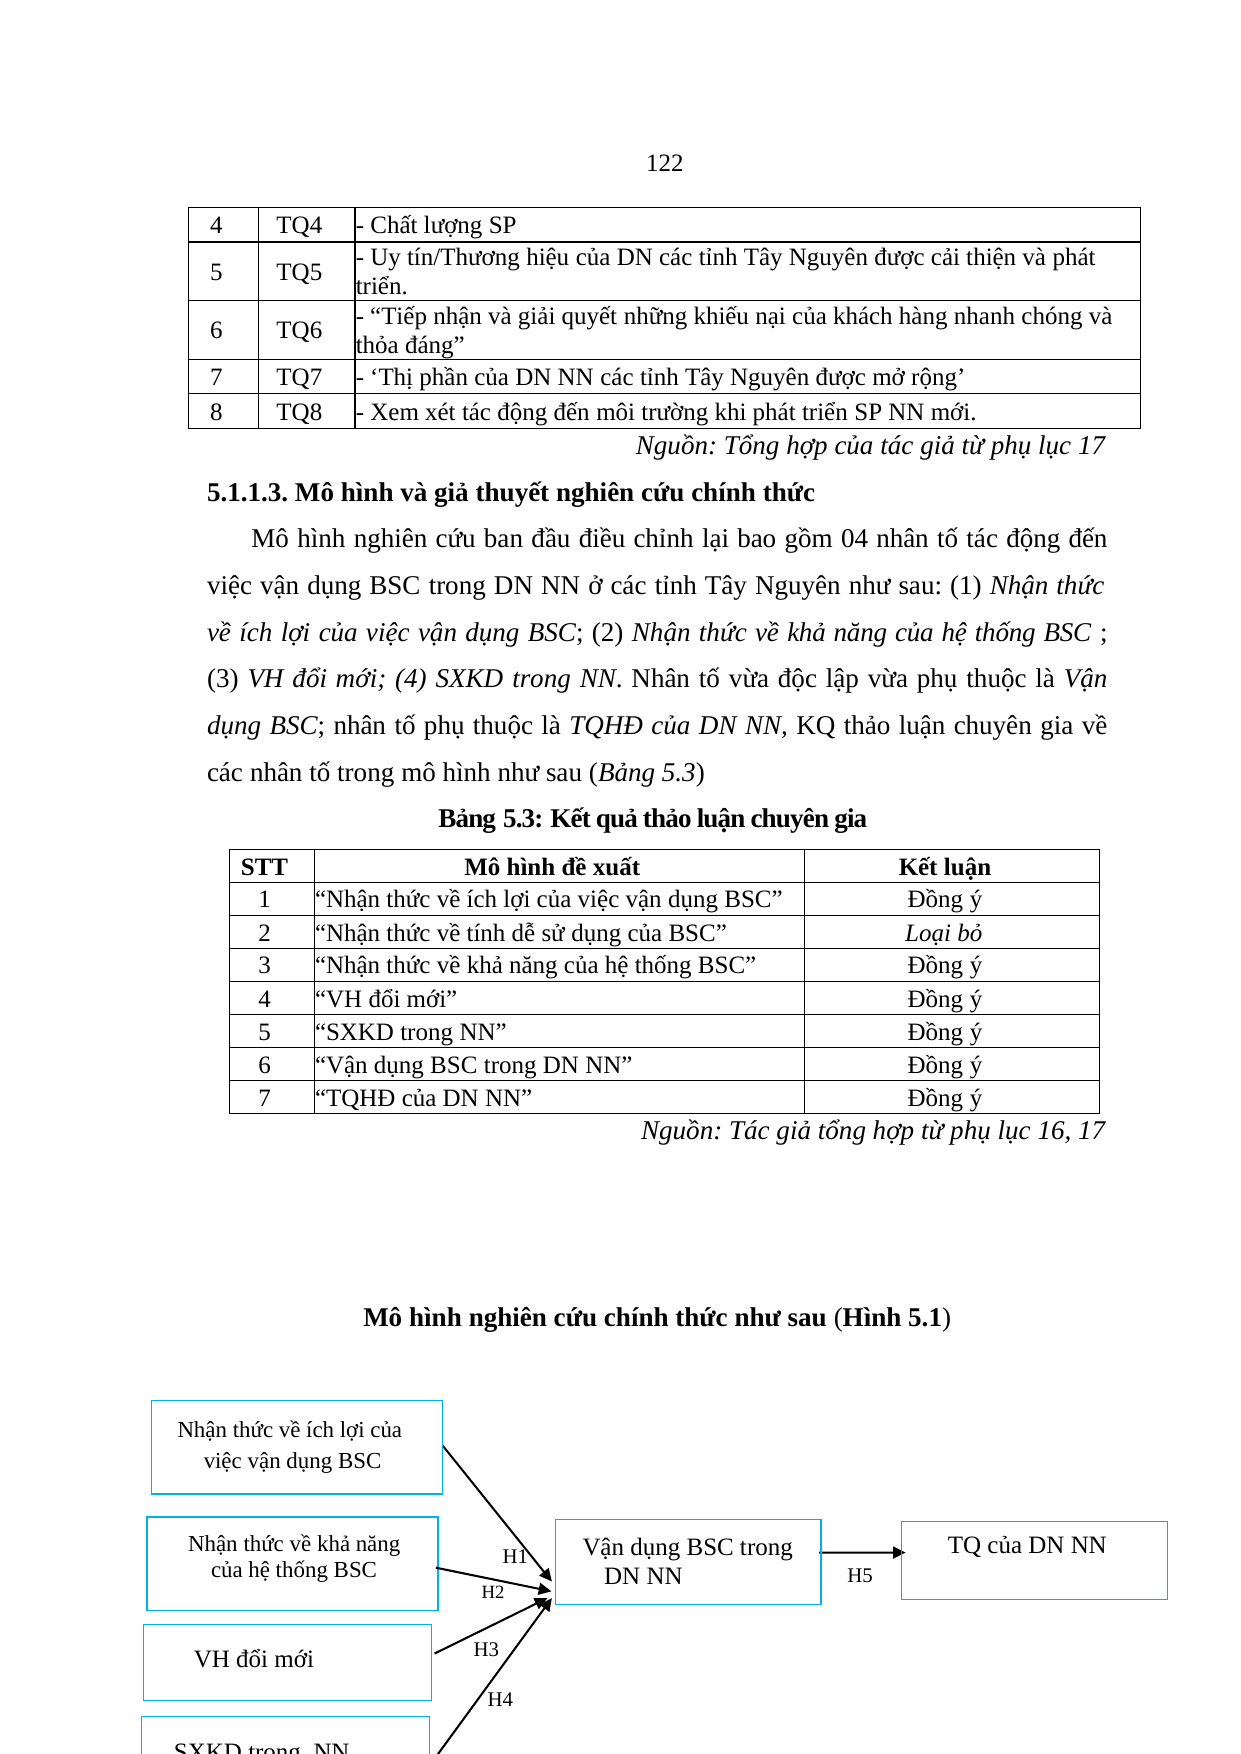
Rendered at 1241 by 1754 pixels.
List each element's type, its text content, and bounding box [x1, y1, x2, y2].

subtitle Nguồn: Tác giả tổng hợp từ phụ lục 16, 17 [207, 1114, 1107, 1145]
table_header Kết luận [805, 850, 1099, 882]
subtitle Bảng 5.3: Kết quả thảo luận chuyên gia [207, 802, 1107, 833]
table_cell “TQHĐ của DN NN” [315, 1081, 804, 1113]
table_cell 5 [189, 243, 258, 300]
table_cell 1 [230, 883, 314, 915]
table_cell “Nhận thức về tính dễ sử dụng của BSC” [315, 916, 804, 948]
table_cell Loại bỏ [805, 916, 1099, 948]
table_cell TQ5 [259, 243, 354, 300]
table_cell “VH đổi mới” [315, 982, 804, 1014]
table_cell Đồng ý [805, 1081, 1099, 1113]
table_cell 2 [230, 916, 314, 948]
table_cell “Nhận thức về ích lợi của việc vận dụng BSC” [315, 883, 804, 915]
table_cell TQ8 [259, 394, 354, 428]
table_cell Đồng ý [805, 883, 1099, 915]
table_cell Đồng ý [805, 1048, 1099, 1080]
text Nguồn: Tổng hợp của tác giả từ phụ lục 17 [207, 429, 1107, 460]
table_cell - Xem xét tác động đến môi trường khi phát triển SP NN mới. [356, 394, 1140, 428]
table_cell - Uy tín/Thương hiệu của DN các tỉnh Tây Nguyên được cải thiện và phát triển. [356, 243, 1140, 300]
table_cell Đồng ý [805, 949, 1099, 981]
table_cell 4 [230, 982, 314, 1014]
table_cell 8 [189, 394, 258, 428]
table_cell TQ7 [259, 360, 354, 393]
table_cell 6 [189, 301, 258, 358]
text Mô hình nghiên cứu ban đầu điều chỉnh lại bao gồm 04 nhân tố tác động đến việc vận dụng BSC trong DN NN ở các tỉnh Tây Nguyên như sau: (1) Nhận thức về ích lợi của việc vận dụng BSC; (2) Nhận thức về khả năng của hệ thống BSC ; (3) VH đổi mới; (4) SXKD trong NN. Nhân tố vừa độc lập vừa phụ thuộc là Vận dụng BSC; nhân tố phụ thuộc là TQHĐ của DN NN, KQ thảo luận chuyên gia về các nhân tố trong mô hình như sau (Bảng 5.3) [207, 522, 1107, 787]
table_cell 4 [189, 208, 258, 241]
table_cell - ‘Thị phần của DN NN các tỉnh Tây Nguyên được mở rộng’ [356, 360, 1140, 393]
table_cell Đồng ý [805, 982, 1099, 1014]
table_cell - “Tiếp nhận và giải quyết những khiếu nại của khách hàng nhanh chóng và thỏa đáng” [356, 301, 1140, 358]
table_cell 5 [230, 1015, 314, 1047]
table_cell 7 [189, 360, 258, 393]
table_cell TQ4 [259, 208, 354, 241]
table_cell “SXKD trong NN” [315, 1015, 804, 1047]
table_cell 3 [230, 949, 314, 981]
text Mô hình nghiên cứu chính thức như sau (Hình 5.1) [207, 1301, 1107, 1332]
table_cell Đồng ý [805, 1015, 1099, 1047]
table_cell - Chất lượng SP [356, 208, 1140, 241]
table_cell “Nhận thức về khả năng của hệ thống BSC” [315, 949, 804, 981]
table_cell “Vận dụng BSC trong DN NN” [315, 1048, 804, 1080]
table_header STT [230, 850, 314, 882]
table_header Mô hình đề xuất [315, 850, 804, 882]
table_cell TQ6 [259, 301, 354, 358]
table_cell 7 [230, 1081, 314, 1113]
table_cell 6 [230, 1048, 314, 1080]
subtitle 5.1.1.3. Mô hình và giả thuyết nghiên cứu chính thức [207, 476, 1107, 507]
